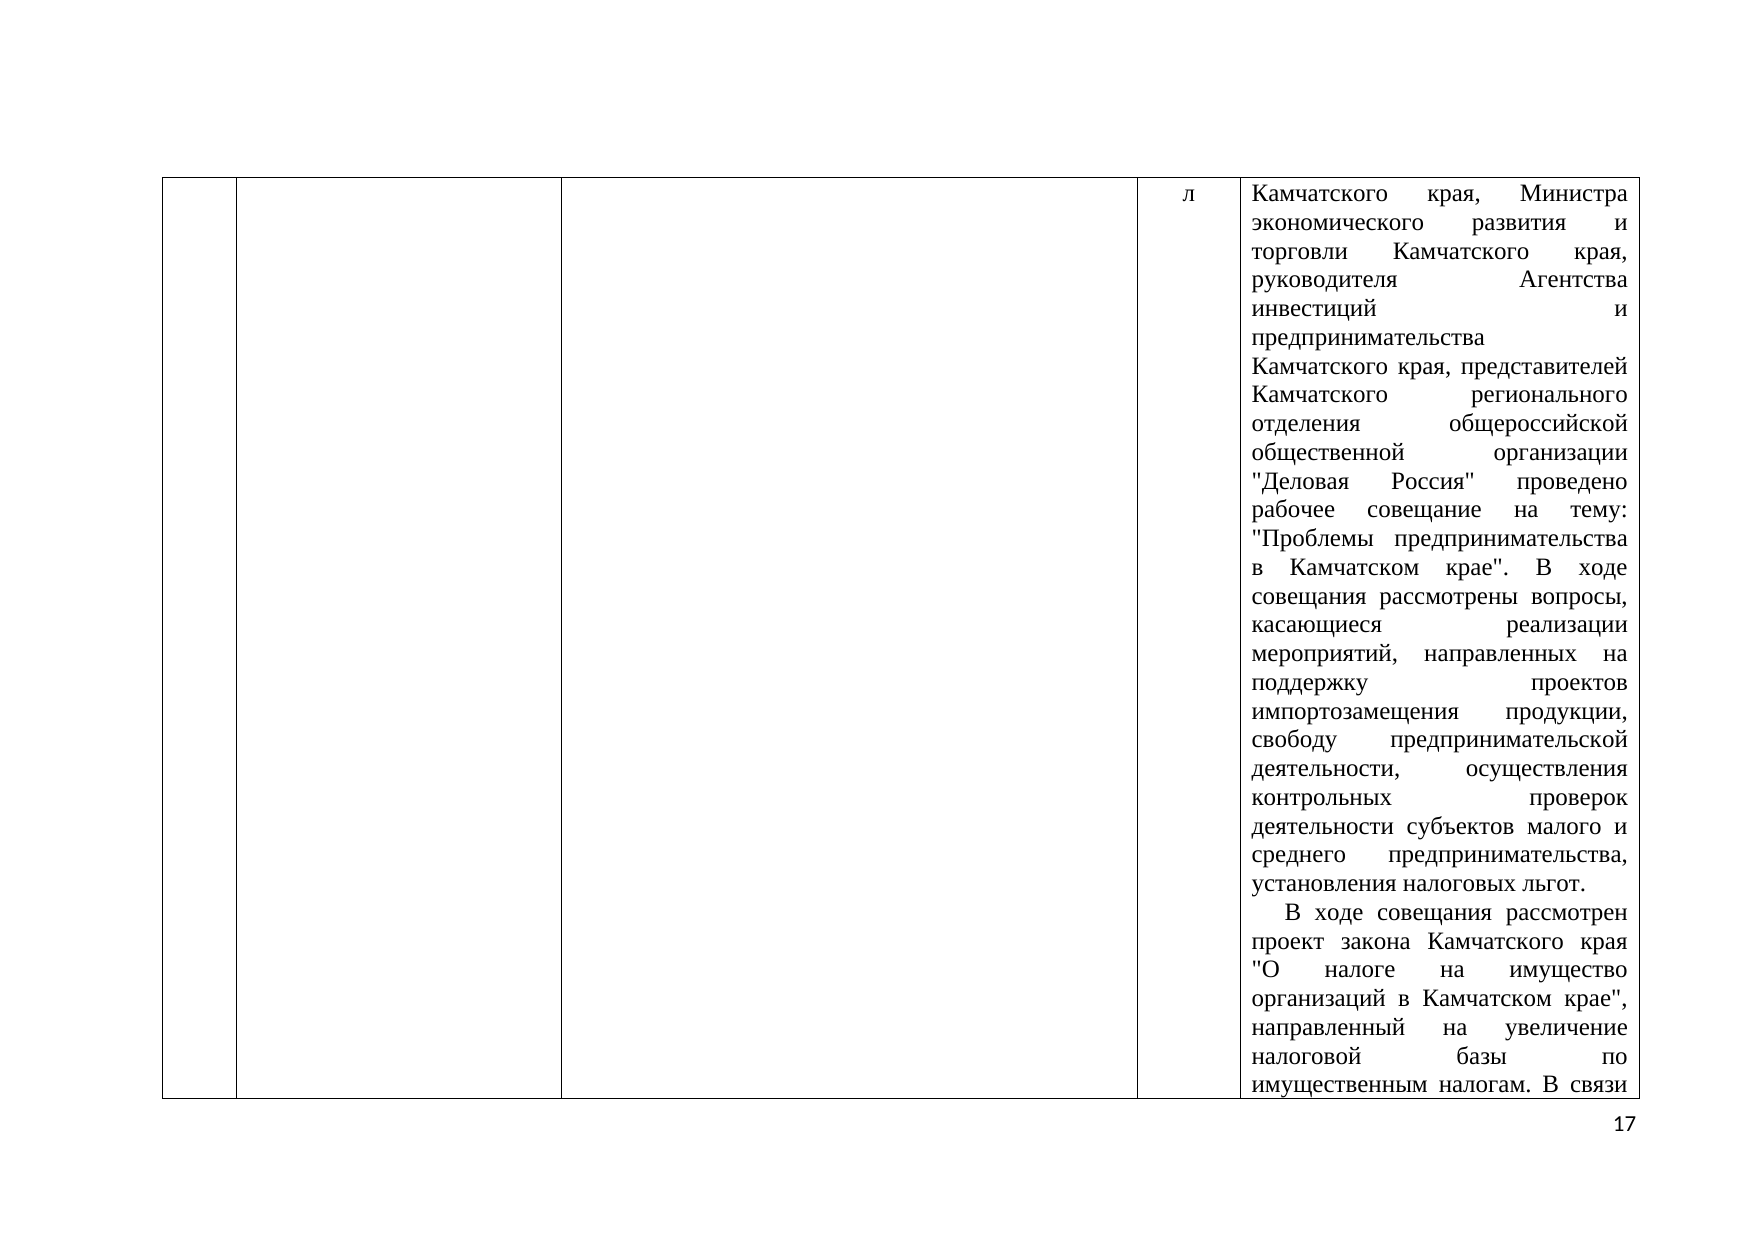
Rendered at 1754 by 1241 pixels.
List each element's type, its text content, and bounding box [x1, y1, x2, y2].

table_cell 2 квартал [1138, 178, 1240, 1098]
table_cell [562, 178, 1137, 1098]
